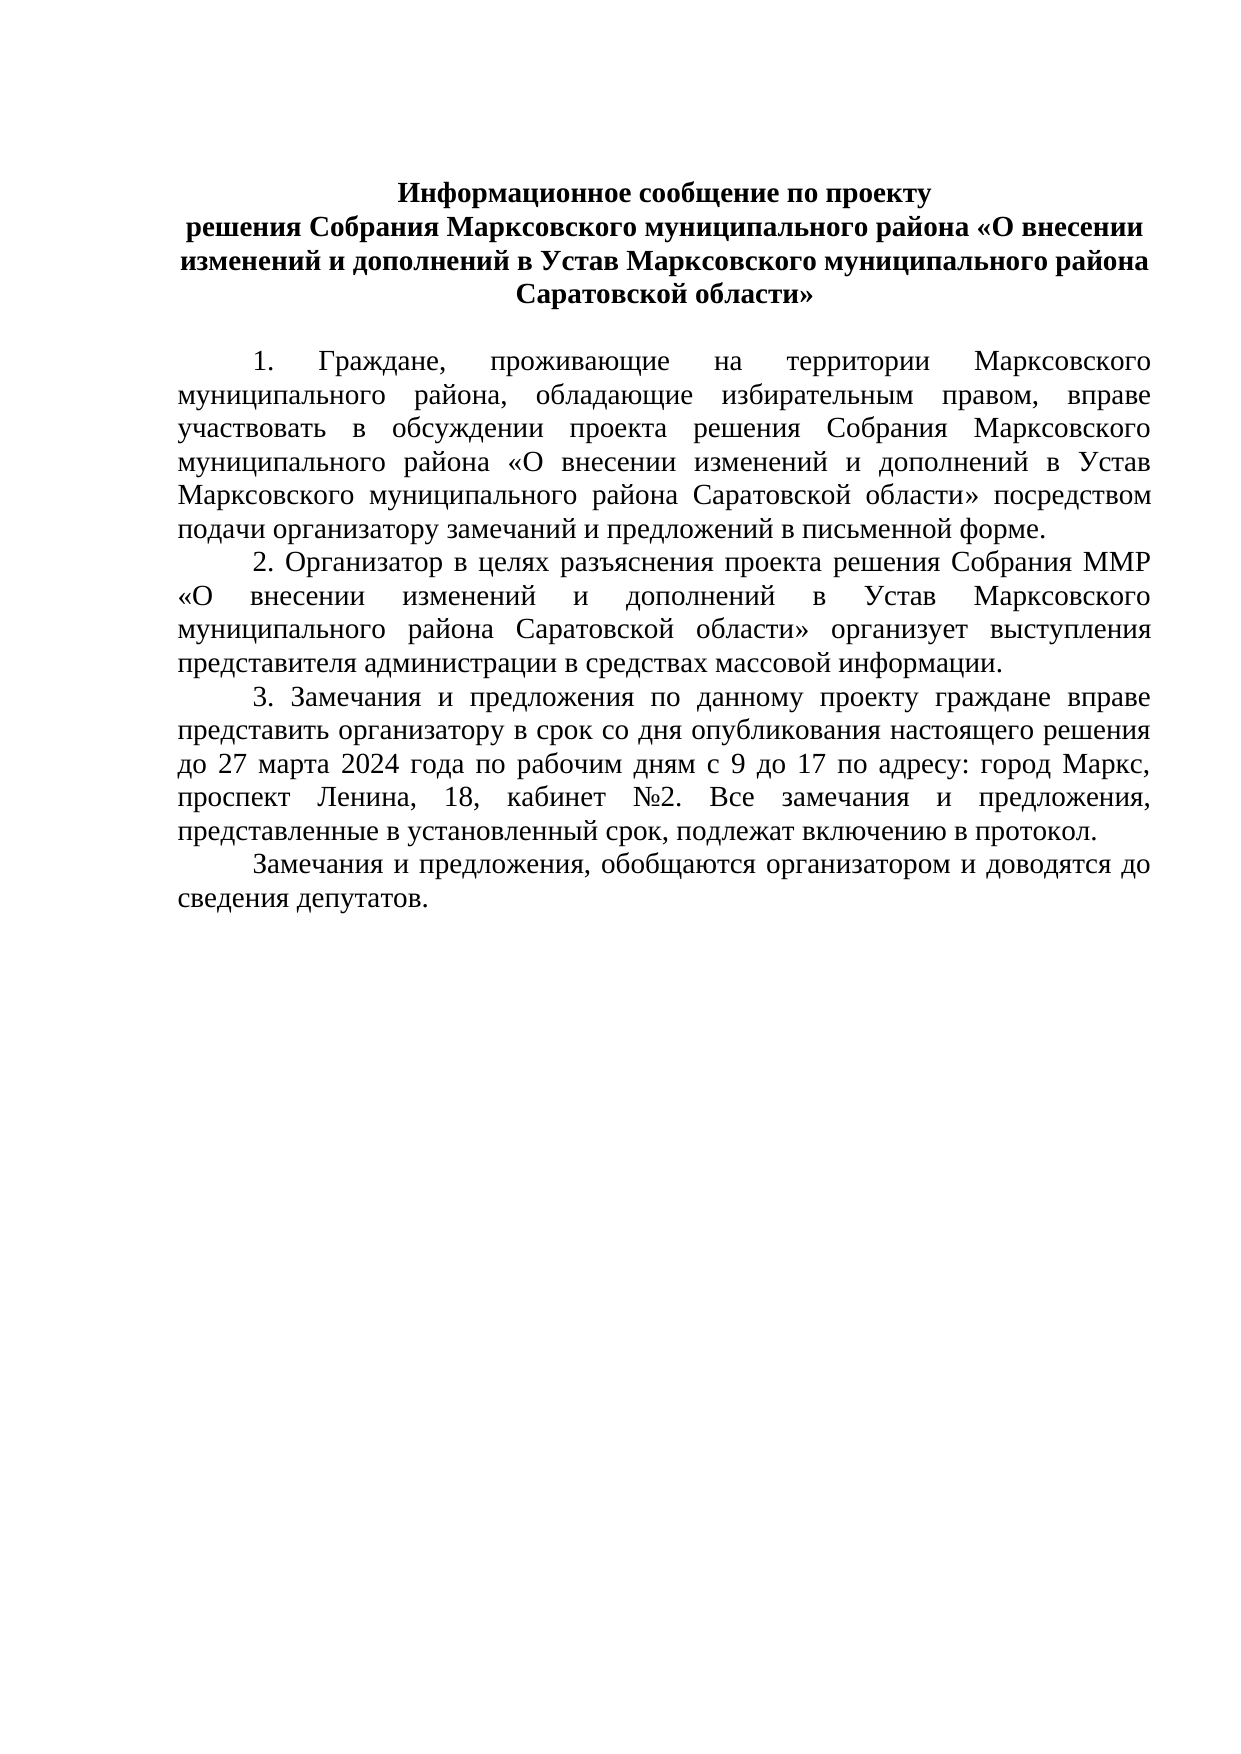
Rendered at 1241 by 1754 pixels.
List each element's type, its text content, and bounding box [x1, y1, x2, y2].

text Информационное сообщение по проекту [177, 176, 1152, 209]
text 1. Граждане, проживающие на территории Марксовского муниципального района, обладающие избирательным правом, вправе участвовать в обсуждении проекта решения Собрания Марксовского муниципального района «О внесении изменений и дополнений в Устав Марксовского муниципального района Саратовской области» посредством подачи организатору замечаний и предложений в письменной форме. [177, 343, 1152, 544]
text 2. Организатор в целях разъяснения проекта решения Собрания ММР «О внесении изменений и дополнений в Устав Марксовского муниципального района Саратовской области» организует выступления представителя администрации в средствах массовой информации. [177, 544, 1152, 679]
text Замечания и предложения, обобщаются организатором и доводятся до сведения депутатов. [177, 846, 1152, 913]
text решения Собрания Марксовского муниципального района «О внесении изменений и дополнений в Устав Марксовского муниципального района Саратовской области» [177, 209, 1152, 310]
text 3. Замечания и предложения по данному проекту граждане вправе представить организатору в срок со дня опубликования настоящего решения до 27 марта 2024 года по рабочим дням с 9 до 17 по адресу: город Маркс, проспект Ленина, 18, кабинет №2. Все замечания и предложения, представленные в установленный срок, подлежат включению в протокол. [177, 679, 1152, 846]
